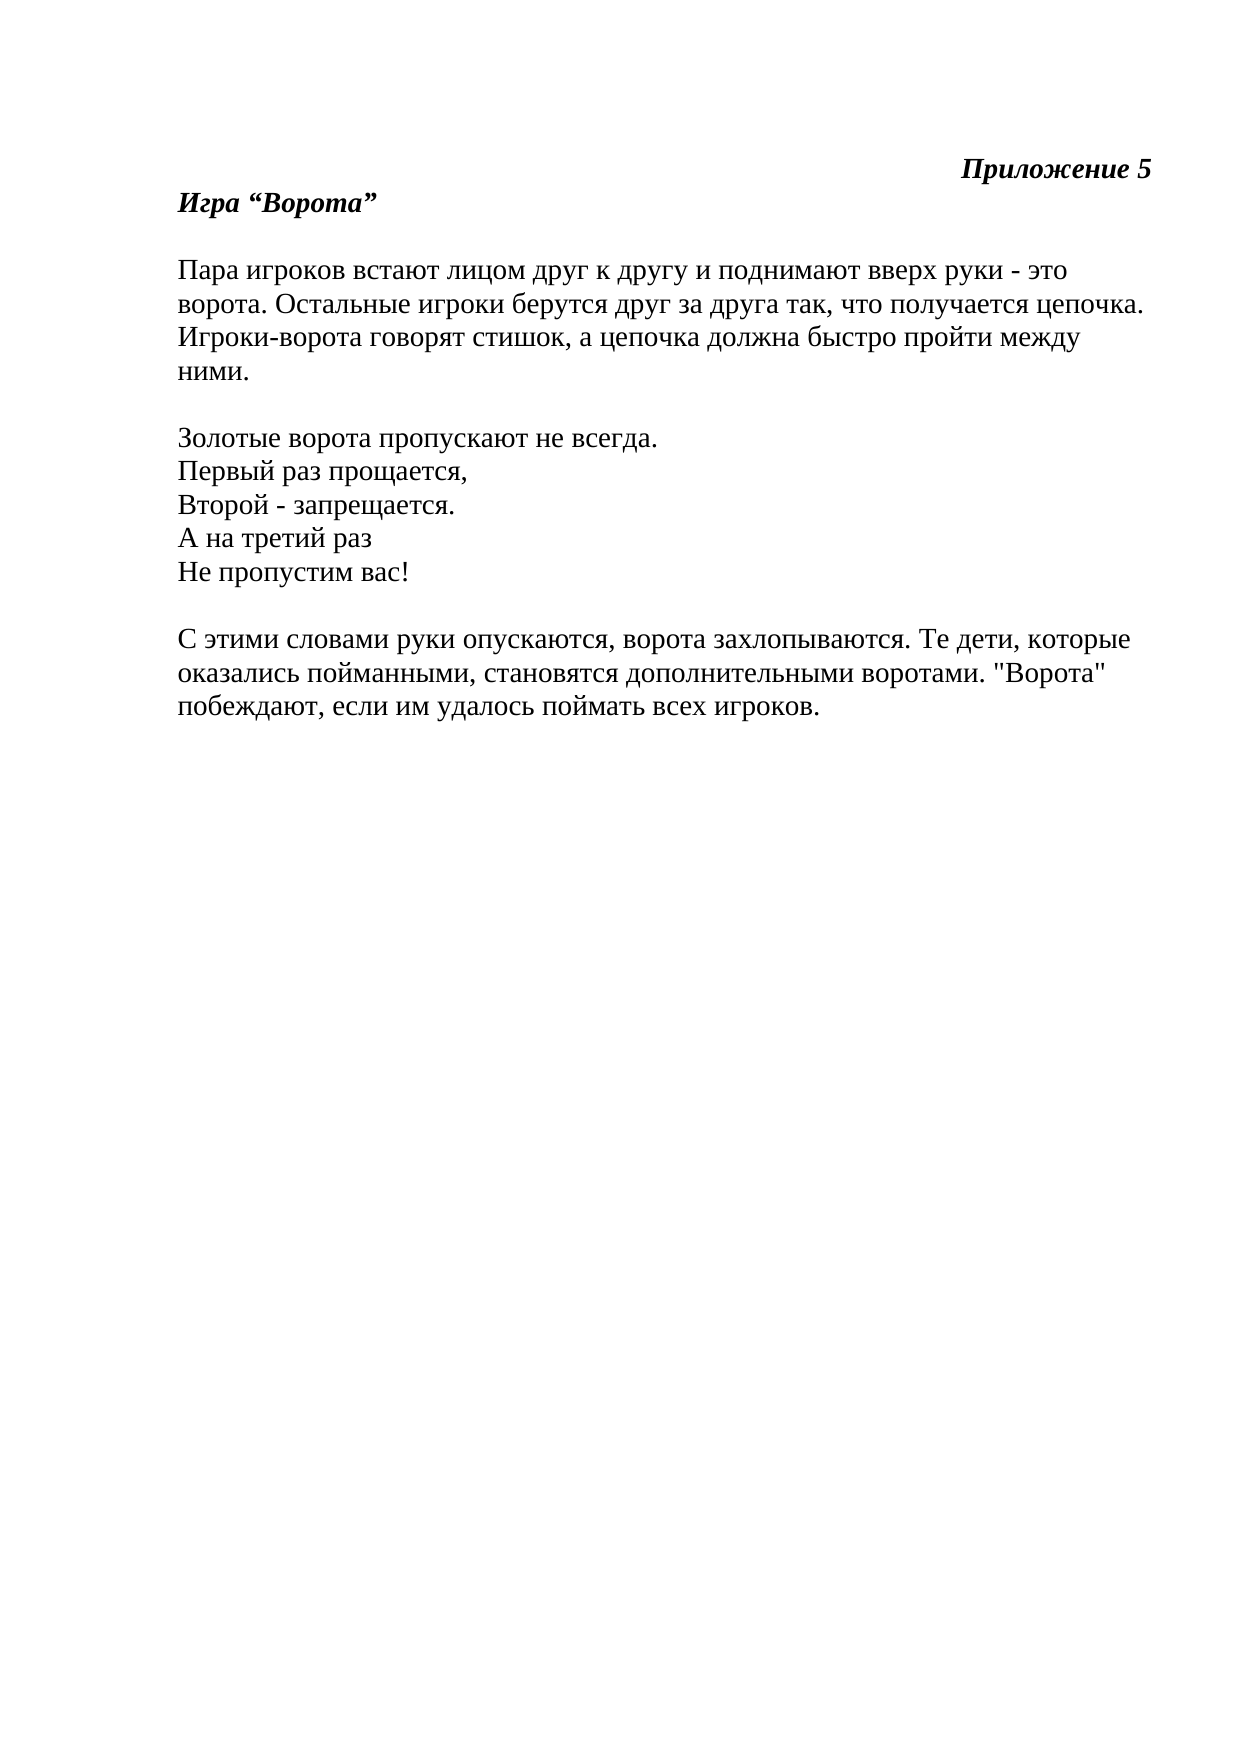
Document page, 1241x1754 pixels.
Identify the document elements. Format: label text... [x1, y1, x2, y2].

text Игроки-ворота говорят стишок, а цепочка должна быстро пройти между ними. [177, 319, 1152, 386]
text С этими словами руки опускаются, ворота захлопываются. Те дети, которые оказались пойманными, становятся дополнительными воротами. "Ворота" побеждают, если им удалось поймать всех игроков. [177, 621, 1152, 722]
text Пара игроков встают лицом друг к другу и поднимают вверх руки - это ворота. Остальные игроки берутся друг за друга так, что получается цепочка. [177, 252, 1152, 319]
text Приложение 5 [177, 152, 1152, 185]
text Игра “Ворота” [177, 185, 1152, 219]
text Золотые ворота пропускают не всегда. Первый раз прощается, Второй - запрещается. А на третий раз Не пропустим вас! [177, 420, 1152, 588]
